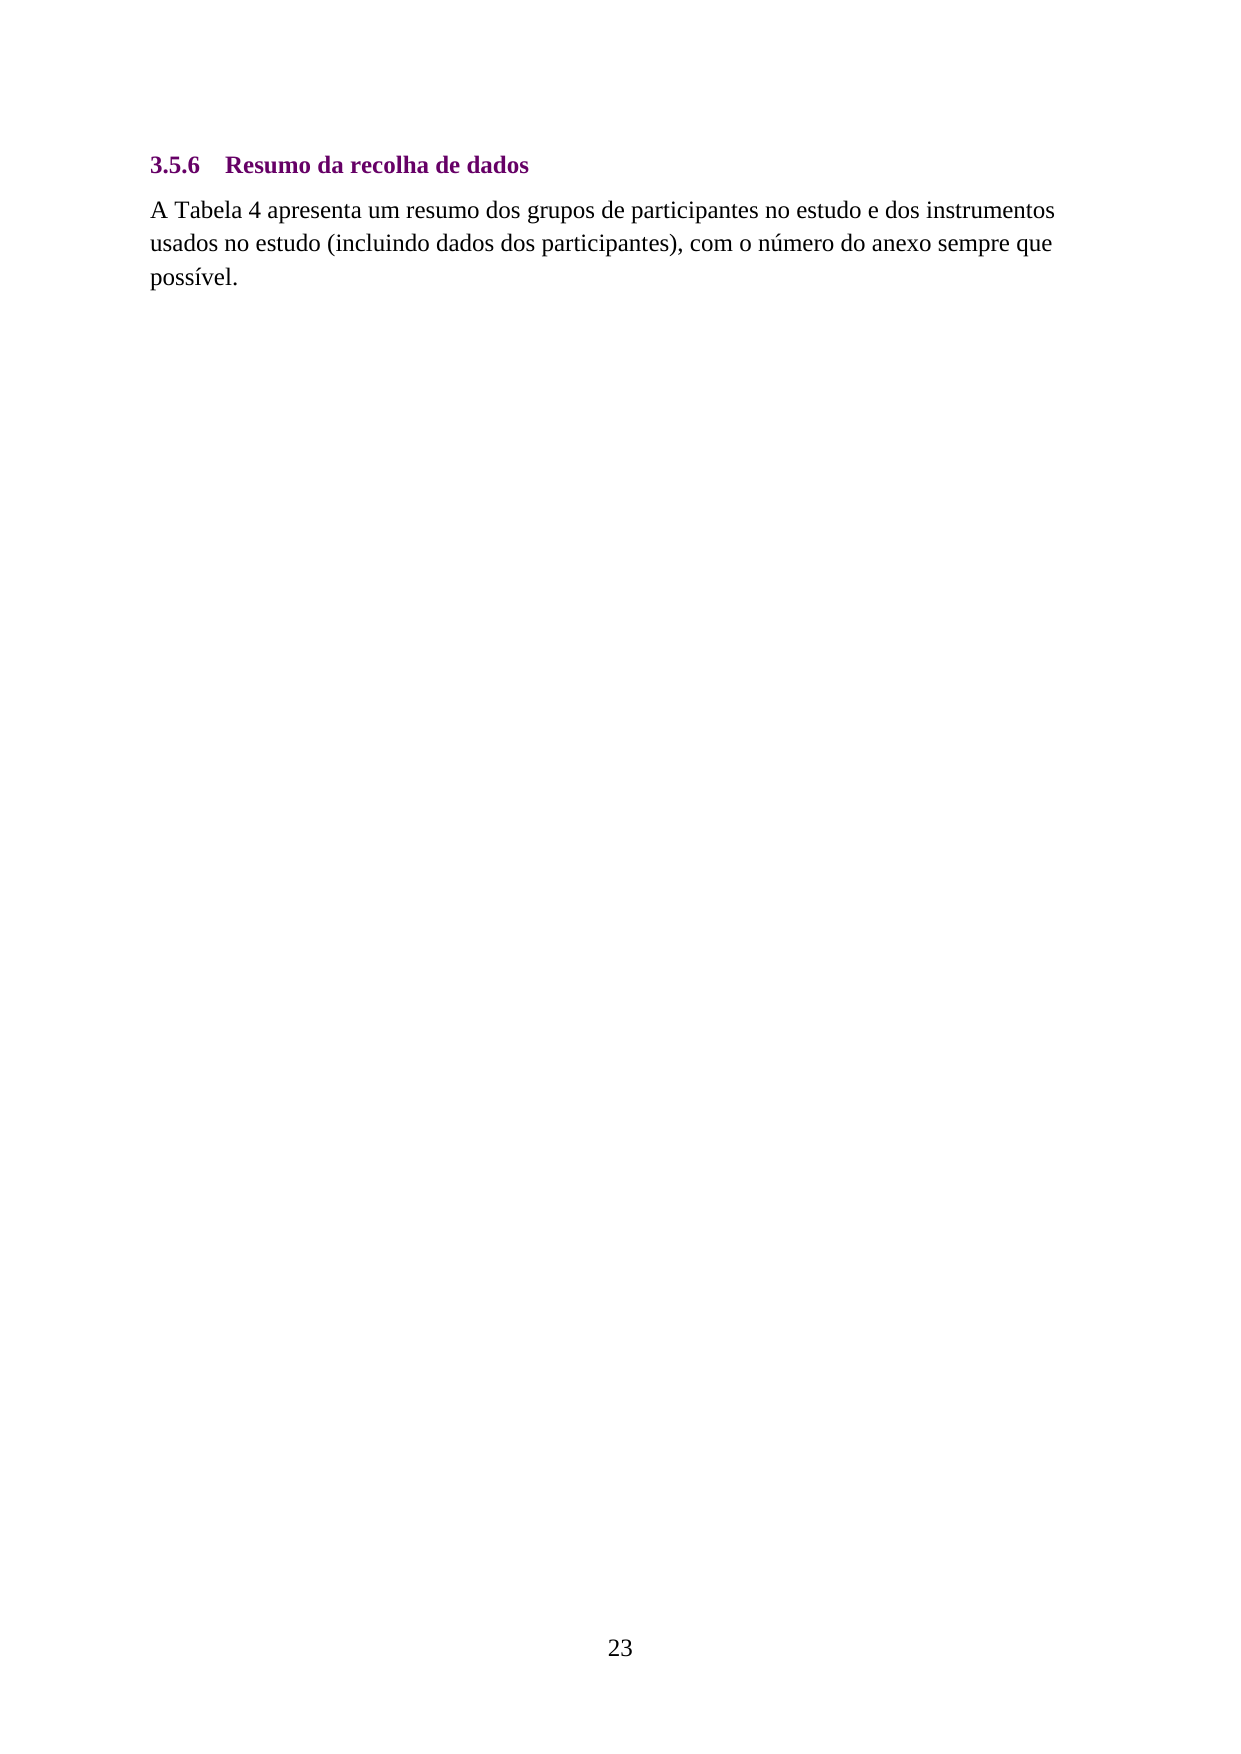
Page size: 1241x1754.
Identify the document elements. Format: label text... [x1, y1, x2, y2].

subtitle 3.5.6 Resumo da recolha de dados [150, 150, 1090, 179]
text A Tabela 4 apresenta um resumo dos grupos de participantes no estudo e dos instrumentos usados no estudo (incluindo dados dos participantes), com o número do anexo sempre que possível. [150, 196, 1090, 290]
